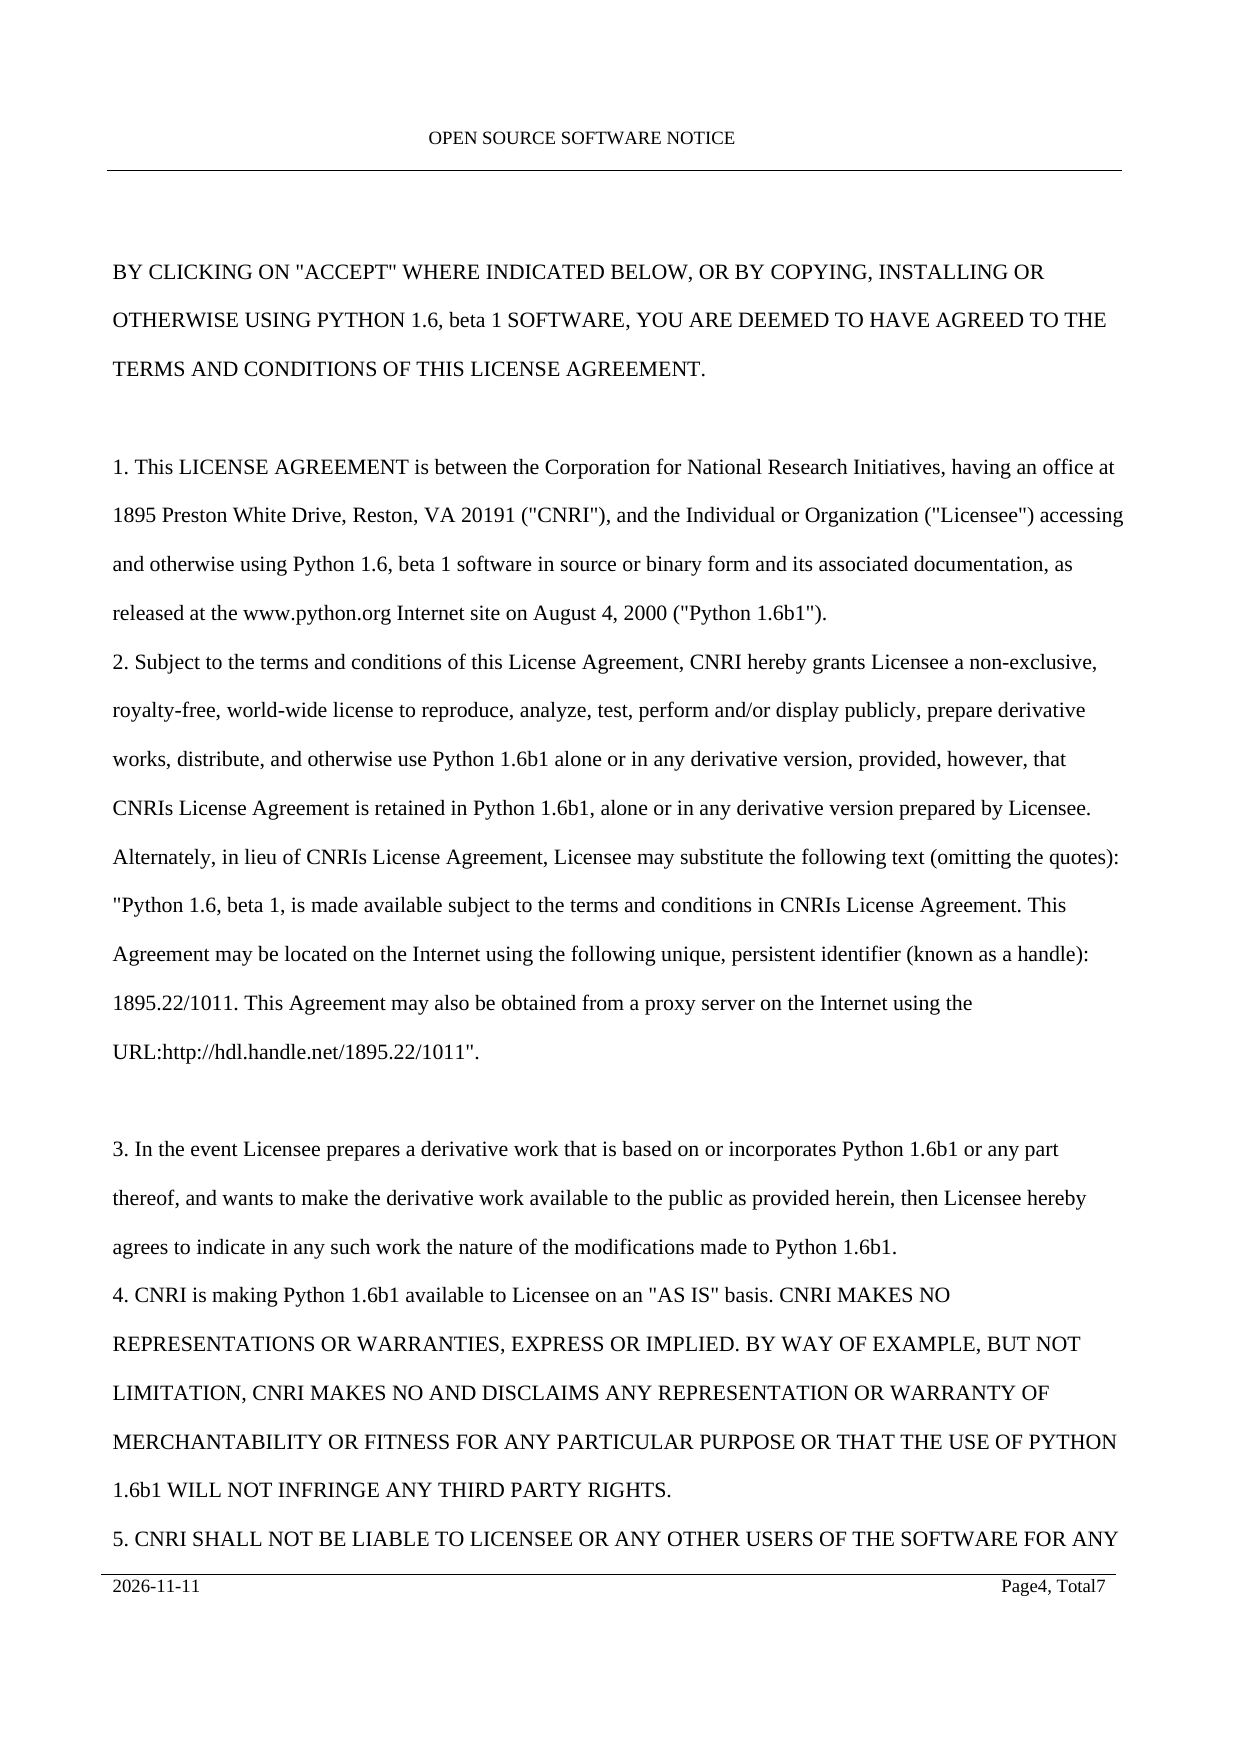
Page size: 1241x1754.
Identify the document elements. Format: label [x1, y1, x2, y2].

text [112, 206, 1128, 1555]
